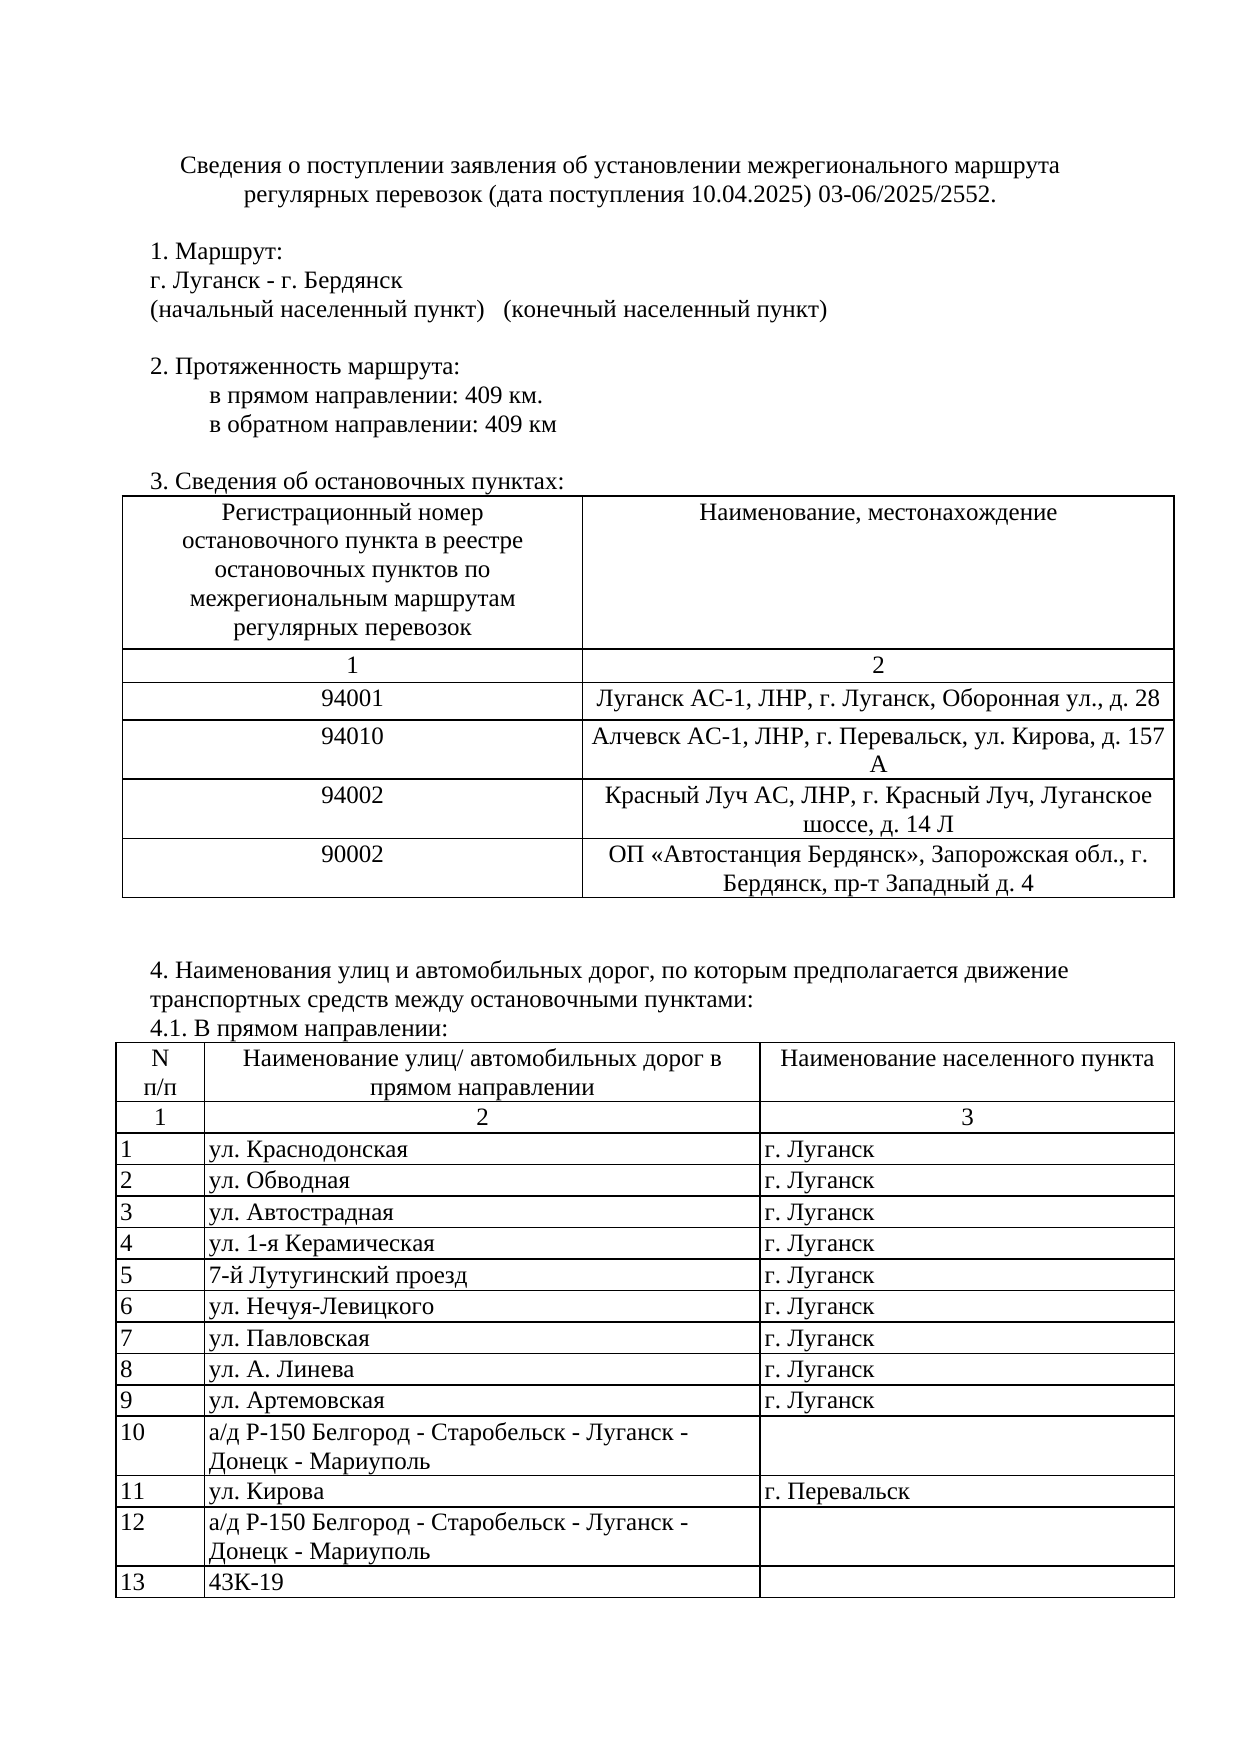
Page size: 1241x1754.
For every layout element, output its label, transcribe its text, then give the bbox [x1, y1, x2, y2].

text 3. Сведения об остановочных пунктах: [150, 466, 1090, 495]
table_header Наименование населенного пункта [761, 1043, 1174, 1101]
text 4.1. В прямом направлении: [150, 1013, 1090, 1042]
table_cell ОП «Автостанция Бердянск», Запорожская обл., г. Бердянск, пр-т Западный д. 4 [583, 839, 1173, 896]
table_cell 3 [117, 1197, 204, 1227]
table_cell 94002 [123, 780, 582, 837]
table_cell 5 [117, 1260, 204, 1289]
table_cell ул. Автострадная [205, 1197, 759, 1227]
text (начальный населенный пункт) (конечный населенный пункт) [150, 294, 1090, 322]
table_header N п/п [117, 1043, 204, 1101]
table_cell 9 [117, 1386, 204, 1415]
table_cell 94010 [123, 721, 582, 778]
table_cell ул. Краснодонская [205, 1134, 759, 1164]
table_cell [761, 1567, 1174, 1596]
text 2. Протяженность маршрута: [150, 351, 1090, 380]
table_header Наименование улиц/ автомобильных дорог в прямом направлении [205, 1043, 759, 1101]
table_cell ул. Нечуя-Левицкого [205, 1291, 759, 1321]
text 1. Маршрут: [150, 236, 1090, 265]
table_cell 4 [117, 1228, 204, 1258]
table_cell 1 [123, 650, 582, 681]
table_cell 13 [117, 1567, 204, 1596]
table_cell 2 [583, 650, 1173, 681]
table_cell 2 [205, 1102, 759, 1132]
table_cell а/д Р-150 Белгород - Старобельск - Луганск - Донецк - Мариуполь [205, 1508, 759, 1565]
table_cell г. Луганск [761, 1165, 1174, 1195]
text г. Луганск - г. Бердянск [150, 265, 1090, 294]
table_cell 3 [761, 1102, 1174, 1132]
table_cell 11 [117, 1476, 204, 1506]
table_cell 7 [117, 1323, 204, 1352]
table_cell 90002 [123, 839, 582, 896]
table_cell 6 [117, 1291, 204, 1321]
text Сведения о поступлении заявления об установлении межрегионального маршрута регулярных перевозок (дата поступления 10.04.2025) 03-06/2025/2552. [150, 150, 1090, 207]
table_cell г. Луганск [761, 1386, 1174, 1415]
table_cell а/д Р-150 Белгород - Старобельск - Луганск - Донецк - Мариуполь [205, 1417, 759, 1474]
table_cell г. Луганск [761, 1354, 1174, 1384]
table_header Регистрационный номер остановочного пункта в реестре остановочных пунктов по межрегиональным маршрутам регулярных перевозок [123, 497, 582, 648]
table_cell г. Луганск [761, 1197, 1174, 1227]
table_cell Красный Луч АС, ЛНР, г. Красный Луч, Луганское шоссе, д. 14 Л [583, 780, 1173, 837]
table_cell ул. 1-я Керамическая [205, 1228, 759, 1258]
table_cell г. Перевальск [761, 1476, 1174, 1506]
table_cell ул. Обводная [205, 1165, 759, 1195]
table_cell 43К-19 [205, 1567, 759, 1596]
table_cell 8 [117, 1354, 204, 1384]
table_cell 10 [117, 1417, 204, 1474]
table_cell 7-й Лутугинский проезд [205, 1260, 759, 1289]
table_cell г. Луганск [761, 1323, 1174, 1352]
table_cell [761, 1417, 1174, 1474]
table_cell г. Луганск [761, 1134, 1174, 1164]
table_header Наименование, местонахождение [583, 497, 1173, 648]
text в прямом направлении: 409 км. [150, 380, 1090, 409]
text 4. Наименования улиц и автомобильных дорог, по которым предполагается движение транспортных средств между остановочными пунктами: [150, 956, 1090, 1013]
table_cell г. Луганск [761, 1228, 1174, 1258]
text в обратном направлении: 409 км [150, 409, 1090, 437]
table_cell ул. Павловская [205, 1323, 759, 1352]
table_cell г. Луганск [761, 1291, 1174, 1321]
table_cell 12 [117, 1508, 204, 1565]
table_cell [761, 1508, 1174, 1565]
table_cell 2 [117, 1165, 204, 1195]
table_cell ул. А. Линева [205, 1354, 759, 1384]
table_cell Алчевск АС-1, ЛНР, г. Перевальск, ул. Кирова, д. 157 А [583, 721, 1173, 778]
table_cell 1 [117, 1102, 204, 1132]
table_cell 94001 [123, 683, 582, 719]
table_cell ул. Кирова [205, 1476, 759, 1506]
table_cell г. Луганск [761, 1260, 1174, 1289]
table_cell ул. Артемовская [205, 1386, 759, 1415]
table_cell 1 [117, 1134, 204, 1164]
table_cell Луганск АС-1, ЛНР, г. Луганск, Оборонная ул., д. 28 [583, 683, 1173, 719]
